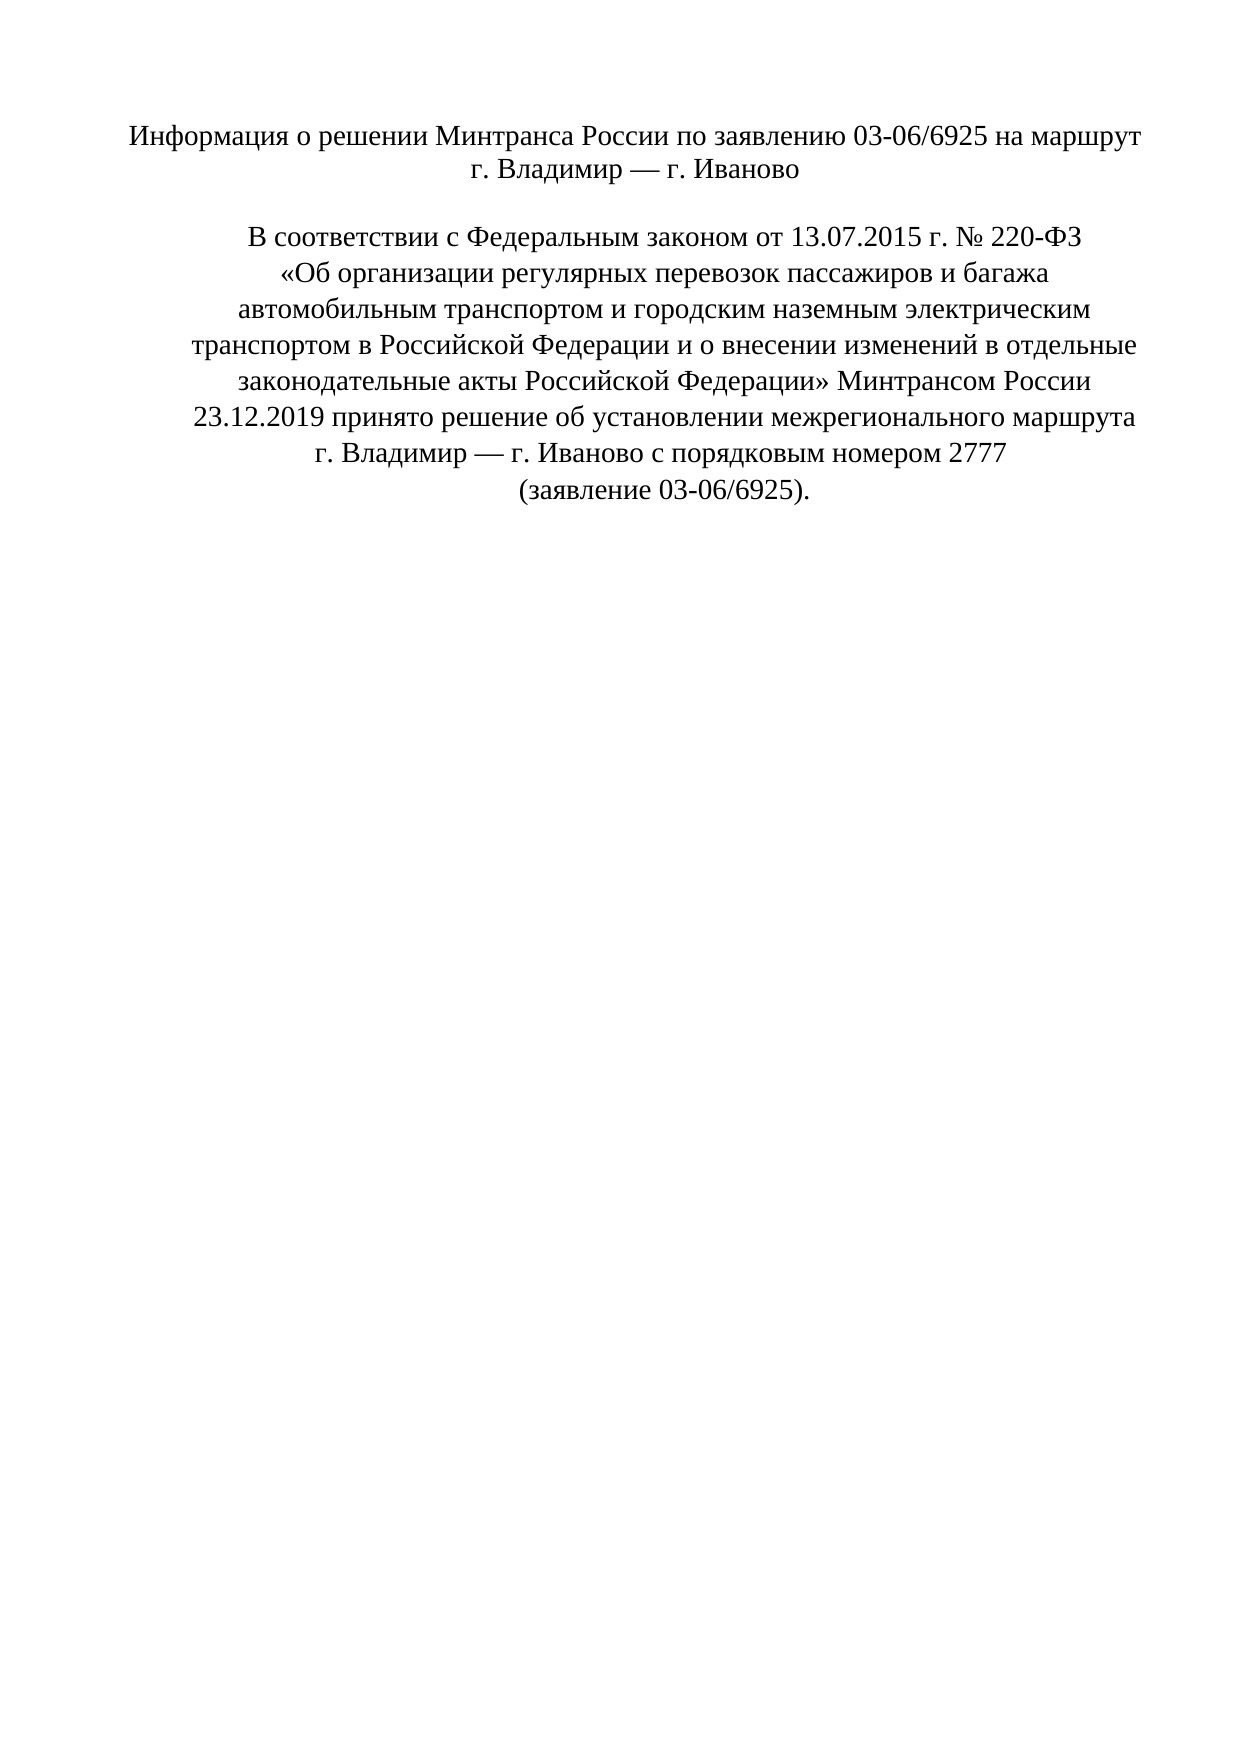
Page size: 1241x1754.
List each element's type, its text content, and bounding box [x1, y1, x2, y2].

text В соответствии с Федеральным законом от 13.07.2015 г. № 220-ФЗ «Об организации регулярных перевозок пассажиров и багажа автомобильным транспортом и городским наземным электрическим транспортом в Российской Федерации и о внесении изменений в отдельные законодательные акты Российской Федерации» Минтрансом России 23.12.2019 принято решение об установлении межрегионального маршрута г. Владимир — г. Иваново с порядковым номером 2777 (заявление 03-06/6925). [177, 219, 1152, 505]
text Информация о решении Минтранса России по заявлению 03-06/6925 на маршрут г. Владимир — г. Иваново [118, 118, 1152, 185]
